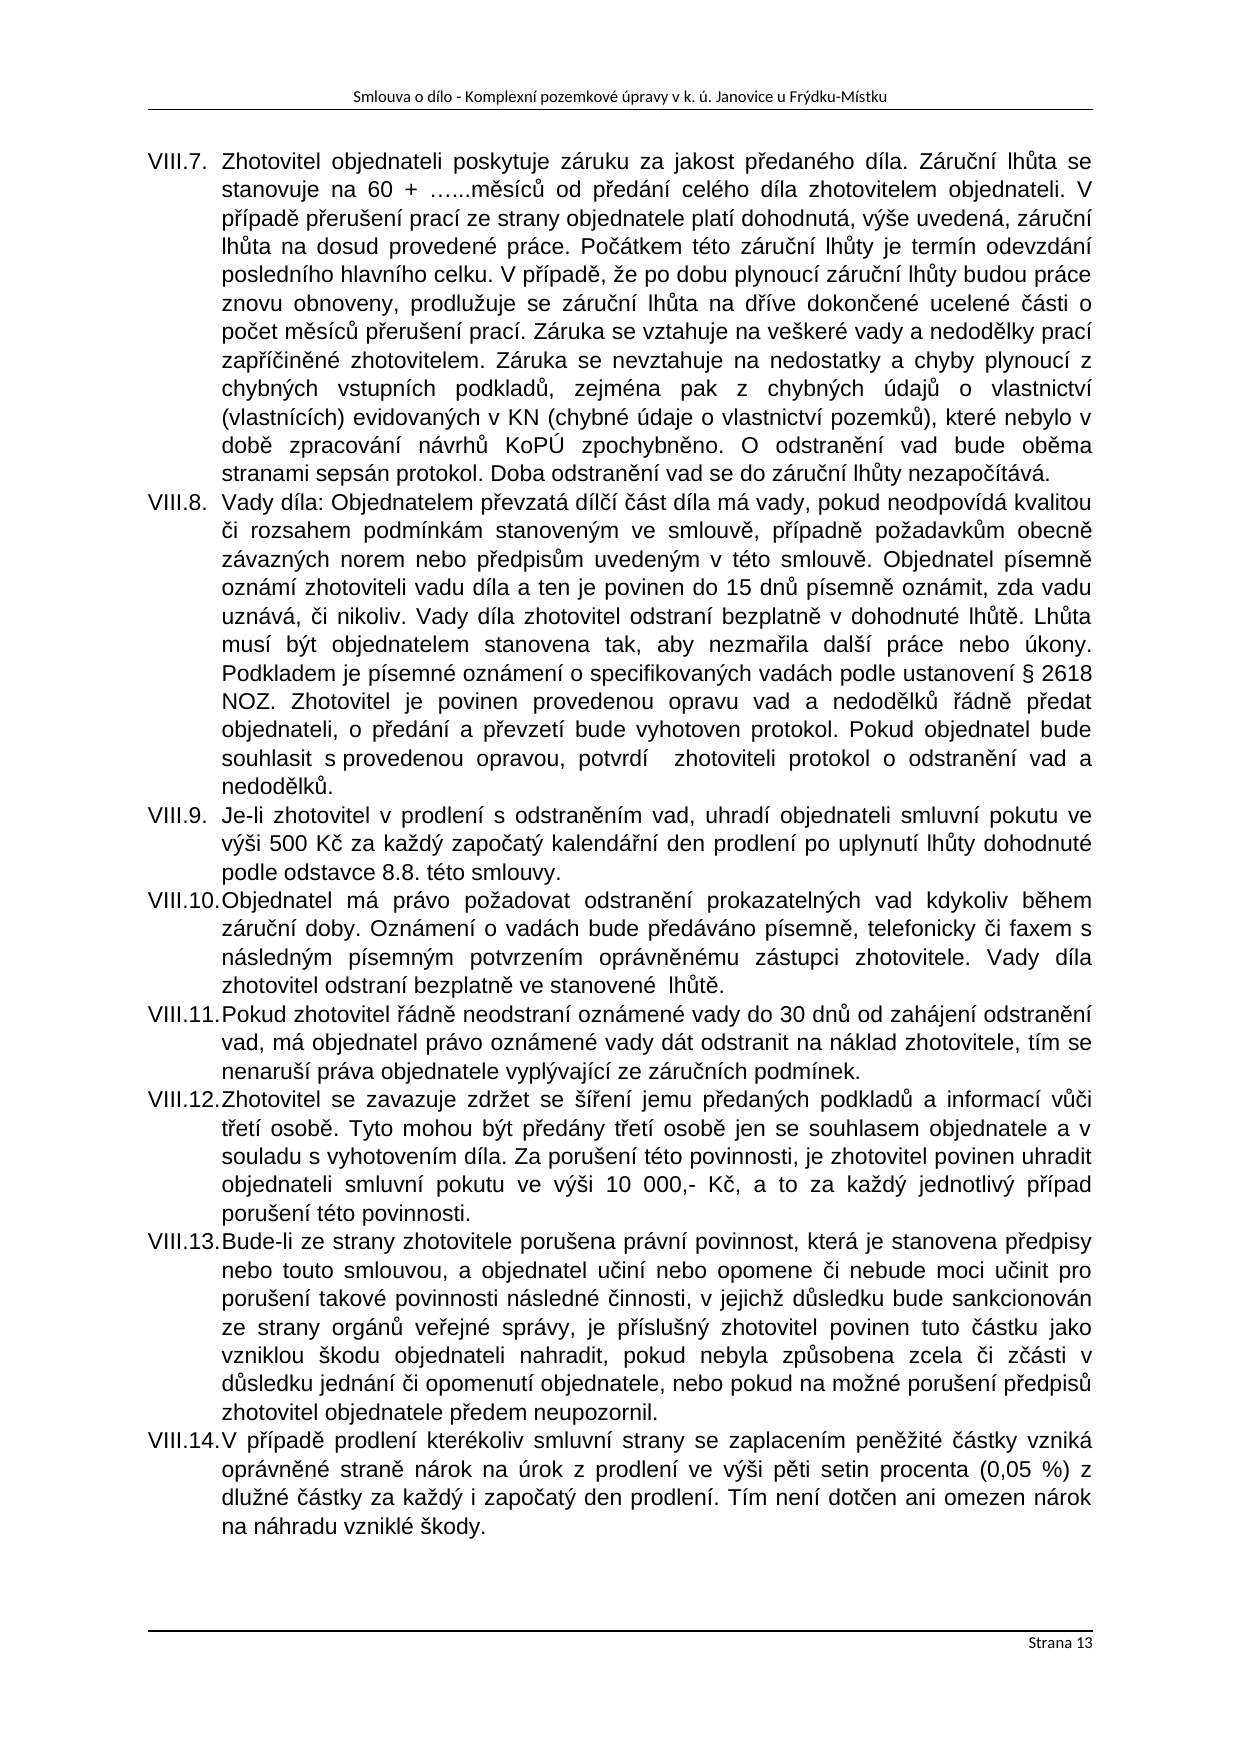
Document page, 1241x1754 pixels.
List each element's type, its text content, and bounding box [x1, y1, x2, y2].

list V případě prodlení kterékoliv smluvní strany se zaplacením peněžité částky vzniká oprávněné straně nárok na úrok z prodlení ve výši pěti setin procenta (0,05 %) z dlužné částky za každý i započatý den prodlení. Tím není dotčen ani omezen nárok na náhradu vzniklé škody. [148, 1427, 1093, 1539]
list Zhotovitel se zavazuje zdržet se šíření jemu předaných podkladů a informací vůči třetí osobě. Tyto mohou být předány třetí osobě jen se souhlasem objednatele a v souladu s vyhotovením díla. Za porušení této povinnosti, je zhotovitel povinen uhradit objednateli smluvní pokutu ve výši 10 000,- Kč, a to za každý jednotlivý případ porušení této povinnosti. [148, 1086, 1093, 1226]
list Zhotovitel objednateli poskytuje záruku za jakost předaného díla. Záruční lhůta se stanovuje na 60 + …...měsíců od předání celého díla zhotovitelem objednateli. V případě přerušení prací ze strany objednatele platí dohodnutá, výše uvedená, záruční lhůta na dosud provedené práce. Počátkem této záruční lhůty je termín odevzdání posledního hlavního celku. V případě, že po dobu plynoucí záruční lhůty budou práce znovu obnoveny, prodlužuje se záruční lhůta na dříve dokončené ucelené části o počet měsíců přerušení prací. Záruka se vztahuje na veškeré vady a nedodělky prací zapříčiněné zhotovitelem. Záruka se nevztahuje na nedostatky a chyby plynoucí z chybných vstupních podkladů, zejména pak z chybných údajů o vlastnictví (vlastnících) evidovaných v KN (chybné údaje o vlastnictví pozemků), které nebylo v době zpracování návrhů KoPÚ zpochybněno. O odstranění vad bude oběma stranami sepsán protokol. Doba odstranění vad se do záruční lhůty nezapočítává. [148, 148, 1093, 487]
list Je-li zhotovitel v prodlení s odstraněním vad, uhradí objednateli smluvní pokutu ve výši 500 Kč za každý započatý kalendářní den prodlení po uplynutí lhůty dohodnuté podle odstavce 8.8. této smlouvy. [148, 802, 1093, 885]
list Objednatel má právo požadovat odstranění prokazatelných vad kdykoliv během záruční doby. Oznámení o vadách bude předáváno písemně, telefonicky či faxem s následným písemným potvrzením oprávněnému zástupci zhotovitele. Vady díla zhotovitel odstraní bezplatně ve stanovené lhůtě. [148, 887, 1093, 999]
list Bude-li ze strany zhotovitele porušena právní povinnost, která je stanovena předpisy nebo touto smlouvou, a objednatel učiní nebo opomene či nebude moci učinit pro porušení takové povinnosti následné činnosti, v jejichž důsledku bude sankcionován ze strany orgánů veřejné správy, je příslušný zhotovitel povinen tuto částku jako vzniklou škodu objednateli nahradit, pokud nebyla způsobena zcela či zčásti v důsledku jednání či opomenutí objednatele, nebo pokud na možné porušení předpisů zhotovitel objednatele předem neupozornil. [148, 1228, 1093, 1425]
list Pokud zhotovitel řádně neodstraní oznámené vady do 30 dnů od zahájení odstranění vad, má objednatel právo oznámené vady dát odstranit na náklad zhotovitele, tím se nenaruší práva objednatele vyplývající ze záručních podmínek. [148, 1001, 1093, 1084]
list Vady díla: Objednatelem převzatá dílčí část díla má vady, pokud neodpovídá kvalitou či rozsahem podmínkám stanoveným ve smlouvě, případně požadavkům obecně závazných norem nebo předpisům uvedeným v této smlouvě. Objednatel písemně oznámí zhotoviteli vadu díla a ten je povinen do 15 dnů písemně oznámit, zda vadu uznává, či nikoliv. Vady díla zhotovitel odstraní bezplatně v dohodnuté lhůtě. Lhůta musí být objednatelem stanovena tak, aby nezmařila další práce nebo úkony. Podkladem je písemné oznámení o specifikovaných vadách podle ustanovení § 2618 NOZ. Zhotovitel je povinen provedenou opravu vad a nedodělků řádně předat objednateli, o předání a převzetí bude vyhotoven protokol. Pokud objednatel bude souhlasit s provedenou opravou, potvrdí zhotoviteli protokol o odstranění vad a nedodělků. [148, 489, 1093, 799]
